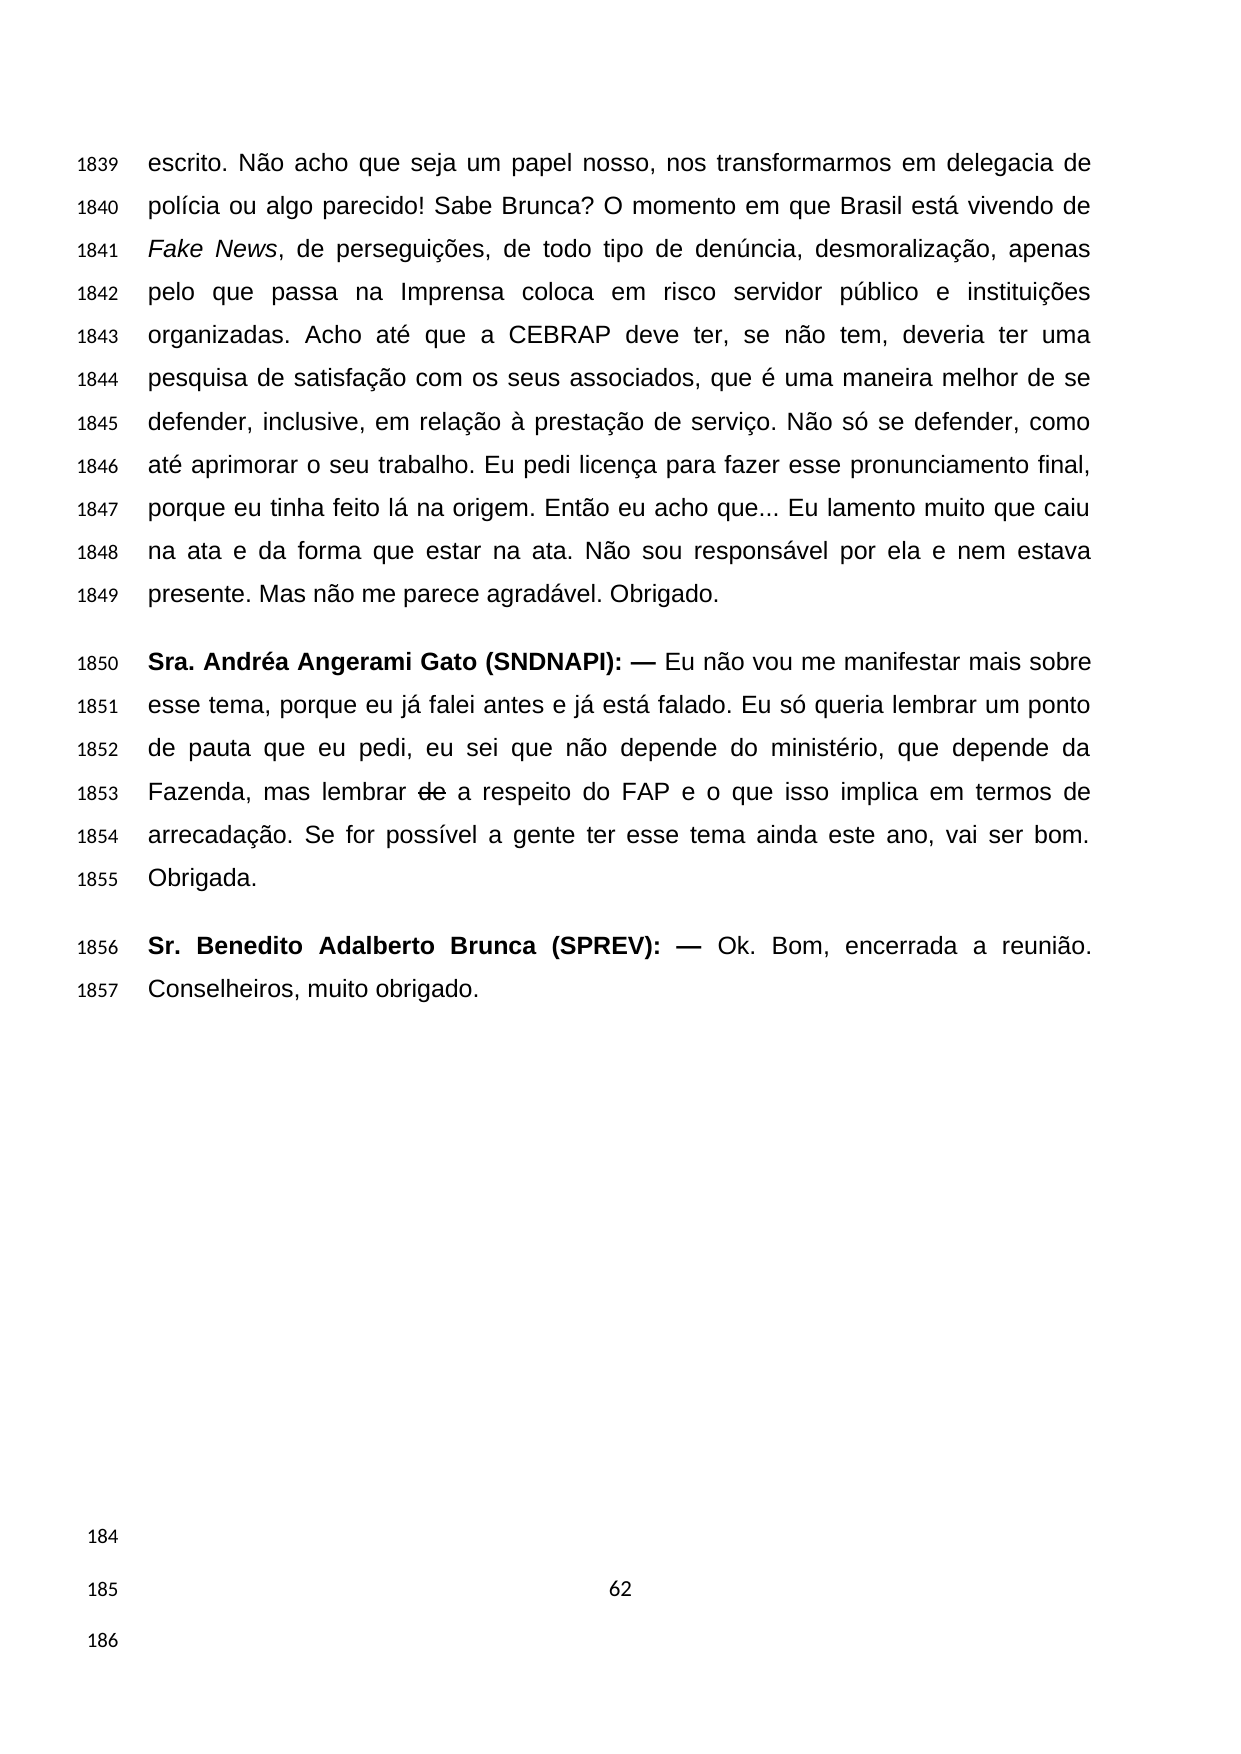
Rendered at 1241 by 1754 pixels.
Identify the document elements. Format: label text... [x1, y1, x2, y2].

text Sra. Andréa Angerami Gato (SNDNAPI): — Eu não vou me manifestar mais sobre esse tema, porque eu já falei antes e já está falado. Eu só queria lembrar um ponto de pauta que eu pedi, eu sei que não depende do ministério, que depende da Fazenda, mas lembrar de a respeito do FAP e o que isso implica em termos de arrecadação. Se for possível a gente ter esse tema ainda este ano, vai ser bom. Obrigada. [148, 647, 1092, 891]
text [148, 148, 1092, 608]
text Sr. Benedito Adalberto Brunca (SPREV): — Ok. Bom, encerrada a reunião. Conselheiros, muito obrigado. [148, 931, 1092, 1003]
